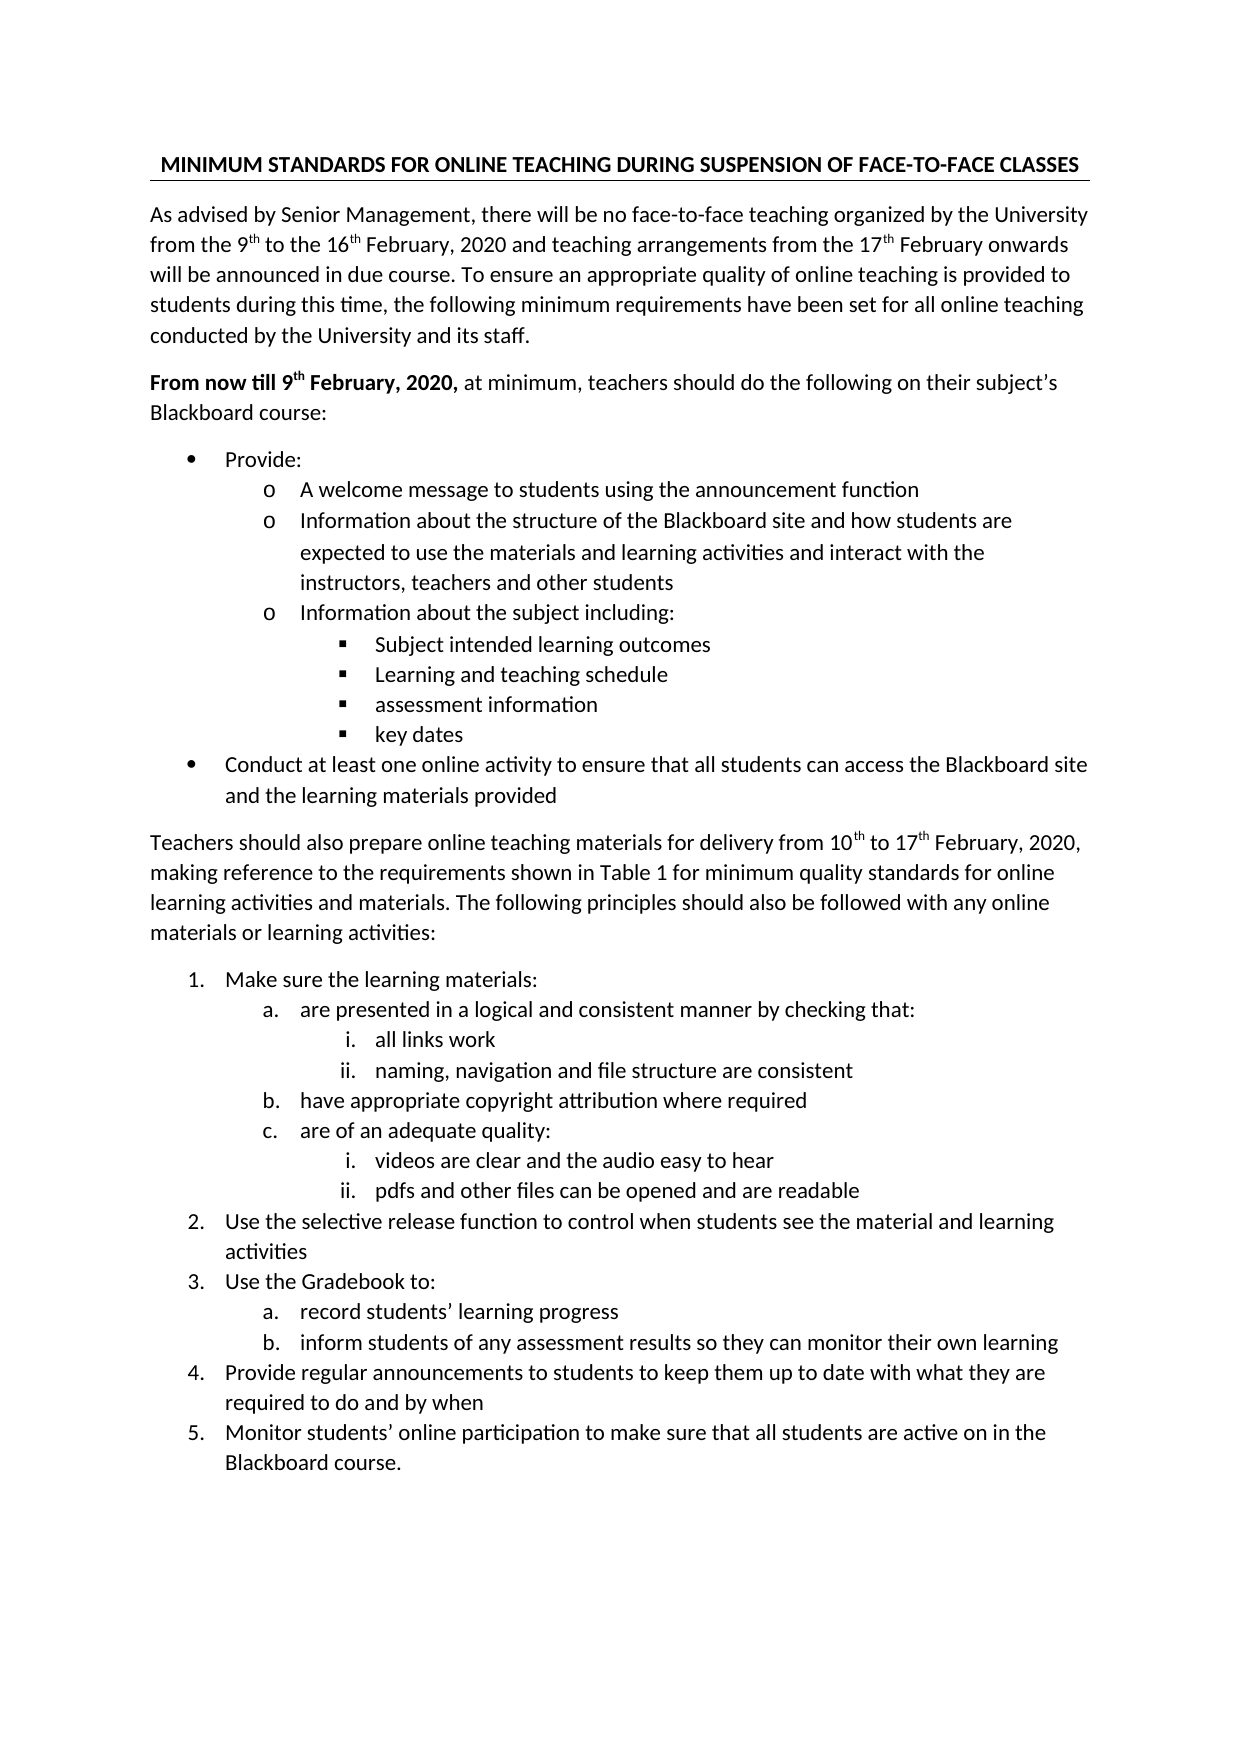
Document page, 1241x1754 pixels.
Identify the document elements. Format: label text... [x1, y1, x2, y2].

text Teachers should also prepare online teaching materials for delivery from 10th to 17th February, 2020, making reference to the requirements shown in Table 1 for minimum quality standards for online learning activities and materials. The following principles should also be followed with any online materials or learning activities: [150, 828, 1090, 946]
list are of an adequate quality: [262, 1116, 1090, 1144]
list Information about the structure of the Blackboard site and how students are expected to use the materials and learning activities and interact with the instructors, teachers and other students [262, 506, 1090, 596]
list Conduct at least one online activity to ensure that all students can access the Blackboard site and the learning materials provided [187, 751, 1090, 809]
text MINIMUM STANDARDS FOR ONLINE TEACHING DURING SUSPENSION OF FACE-TO-FACE CLASSES [150, 150, 1090, 180]
list Provide: [187, 445, 1090, 473]
text From now till 9th February, 2020, at minimum, teachers should do the following on their subject’s Blackboard course: [150, 368, 1090, 426]
list all links work [356, 1026, 1090, 1053]
text As advised by Senior Management, there will be no face-to-face teaching organized by the University from the 9th to the 16th February, 2020 and teaching arrangements from the 17th February onwards will be announced in due course. To ensure an appropriate quality of online teaching is provided to students during this time, the following minimum requirements have been set for all online teaching conducted by the University and its staff. [150, 200, 1090, 349]
list Monitor students’ online participation to make sure that all students are active on in the Blackboard course. [187, 1418, 1090, 1476]
list Subject intended learning outcomes [337, 630, 1090, 658]
list have appropriate copyright attribution where required [262, 1086, 1090, 1114]
list A welcome message to students using the announcement function [262, 475, 1090, 504]
list assessment information [337, 690, 1090, 718]
list Learning and teaching schedule [337, 660, 1090, 688]
list Use the selective release function to control when students see the material and learning activities [187, 1207, 1090, 1265]
list Use the Gradebook to: [187, 1267, 1090, 1295]
list are presented in a logical and consistent manner by checking that: [262, 995, 1090, 1023]
list Provide regular announcements to students to keep them up to date with what they are required to do and by when [187, 1358, 1090, 1416]
list pdfs and other files can be opened and are readable [356, 1177, 1090, 1204]
list Make sure the learning materials: [187, 965, 1090, 993]
list Information about the subject including: [262, 598, 1090, 627]
list record students’ learning progress [262, 1297, 1090, 1325]
list key dates [337, 720, 1090, 748]
list inform students of any assessment results so they can monitor their own learning [262, 1328, 1090, 1356]
list videos are clear and the audio easy to hear [356, 1146, 1090, 1174]
list naming, navigation and file structure are consistent [356, 1056, 1090, 1084]
